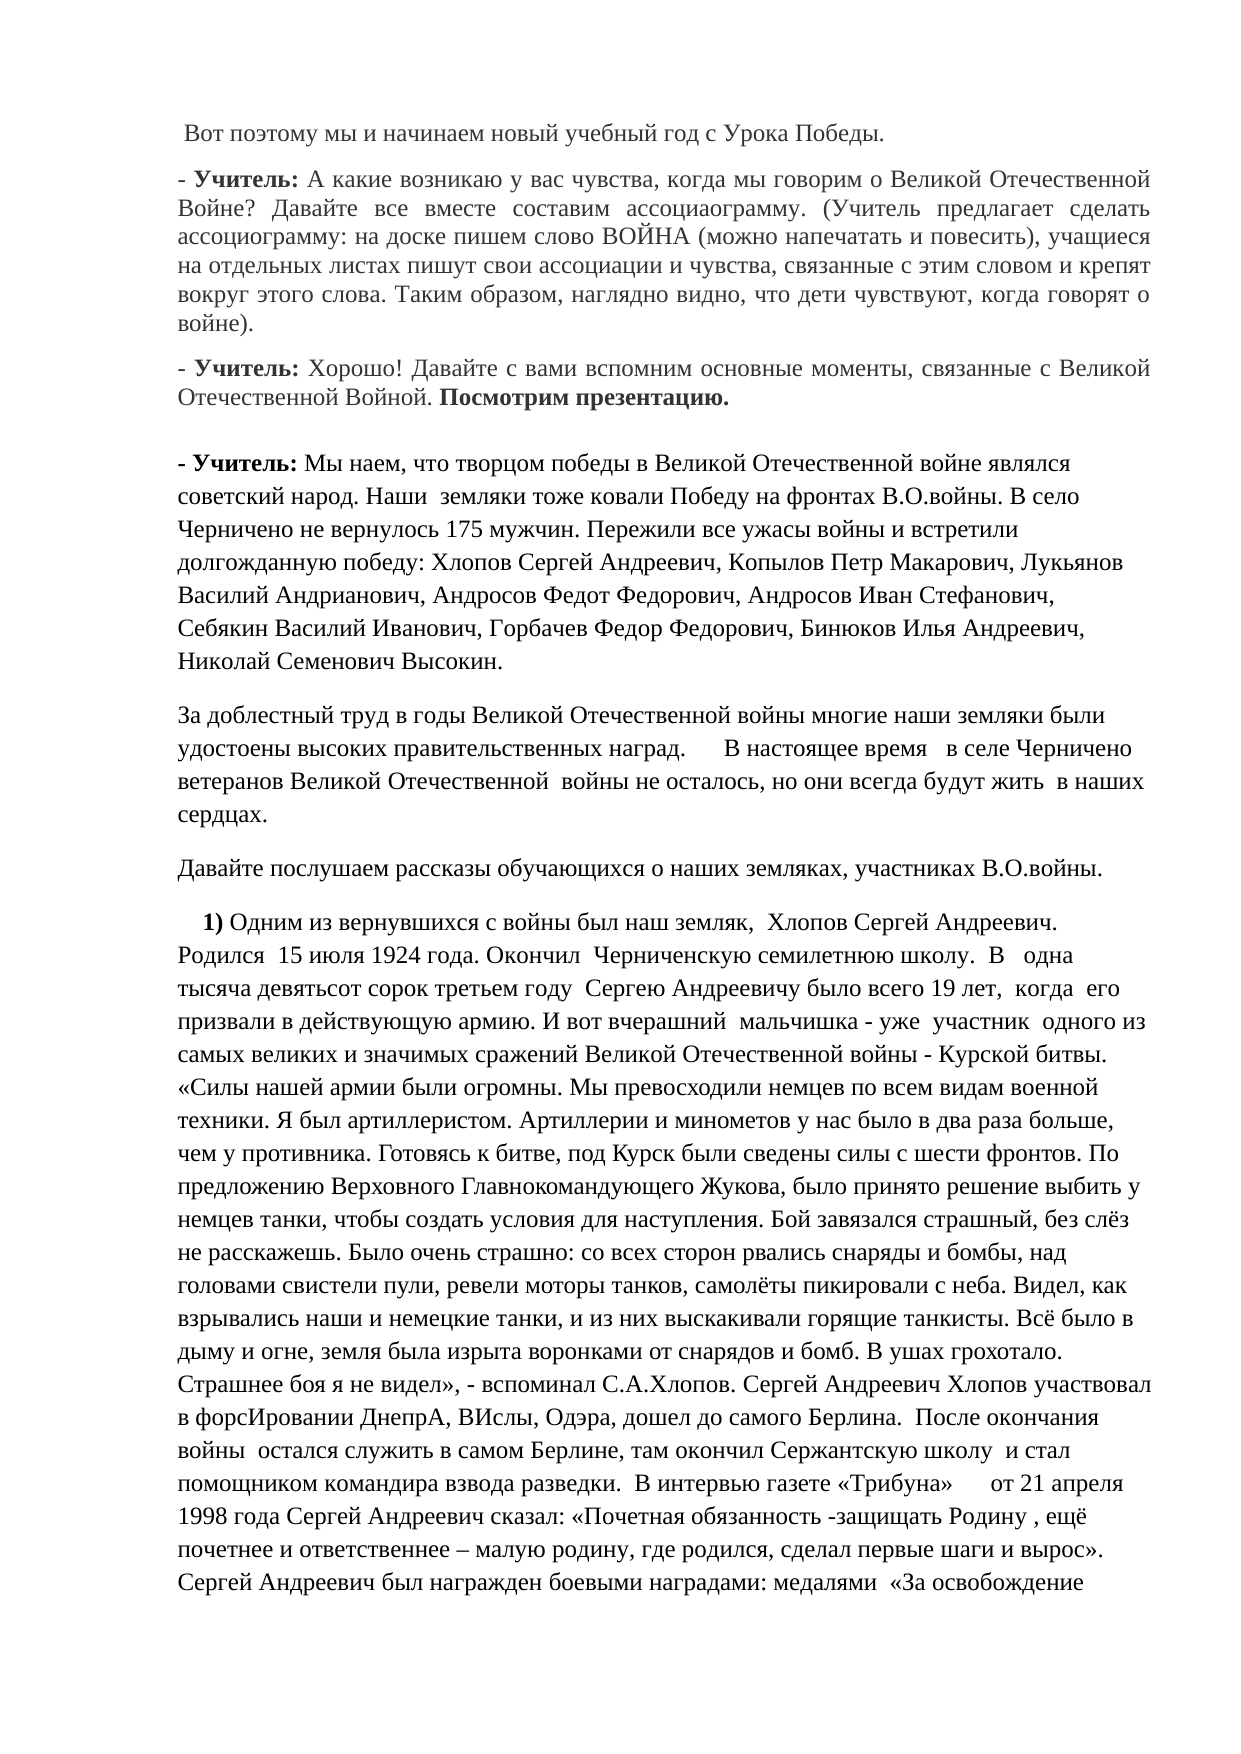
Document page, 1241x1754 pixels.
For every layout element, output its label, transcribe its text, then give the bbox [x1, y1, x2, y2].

text Давайте послушаем рассказы обучающихся о наших земляках, участниках В.О.войны. [177, 853, 1152, 882]
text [177, 907, 1152, 1596]
text За доблестный труд в годы Великой Отечественной войны многие наши земляки были удостоены высоких правительственных наград. В настоящее время в селе Черничено ветеранов Великой Отечественной войны не осталось, но они всегда будут жить в наших сердцах. [177, 700, 1152, 828]
text - Учитель: Хорошо! Давайте с вами вспомним основные моменты, связанные с Великой Отечественной Войной. Посмотрим презентацию. [177, 353, 1152, 411]
text - Учитель: Мы наем, что творцом победы в Великой Отечественной войне являлся советский народ. Наши земляки тоже ковали Победу на фронтах В.О.войны. В село Черничено не вернулось 175 мужчин. Пережили все ужасы войны и встретили долгожданную победу: Хлопов Сергей Андреевич, Копылов Петр Макарович, Лукьянов Василий Андрианович, Андросов Федот Федорович, Андросов Иван Стефанович, Себякин Василий Иванович, Горбачев Федор Федорович, Бинюков Илья Андреевич, Николай Семенович Высокин. [177, 448, 1152, 675]
text Вот поэтому мы и начинаем новый учебный год с Урока Победы. [177, 118, 1152, 147]
text - Учитель: А какие возникаю у вас чувства, когда мы говорим о Великой Отечественной Войне? Давайте все вместе составим ассоциаограмму. (Учитель предлагает сделать ассоциограмму: на доске пишем слово ВОЙНА (можно напечатать и повесить), учащиеся на отдельных листах пишут свои ассоциации и чувства, связанные с этим словом и крепят вокруг этого слова. Таким образом, наглядно видно, что дети чувствуют, когда говорят о войне). [177, 164, 1152, 336]
